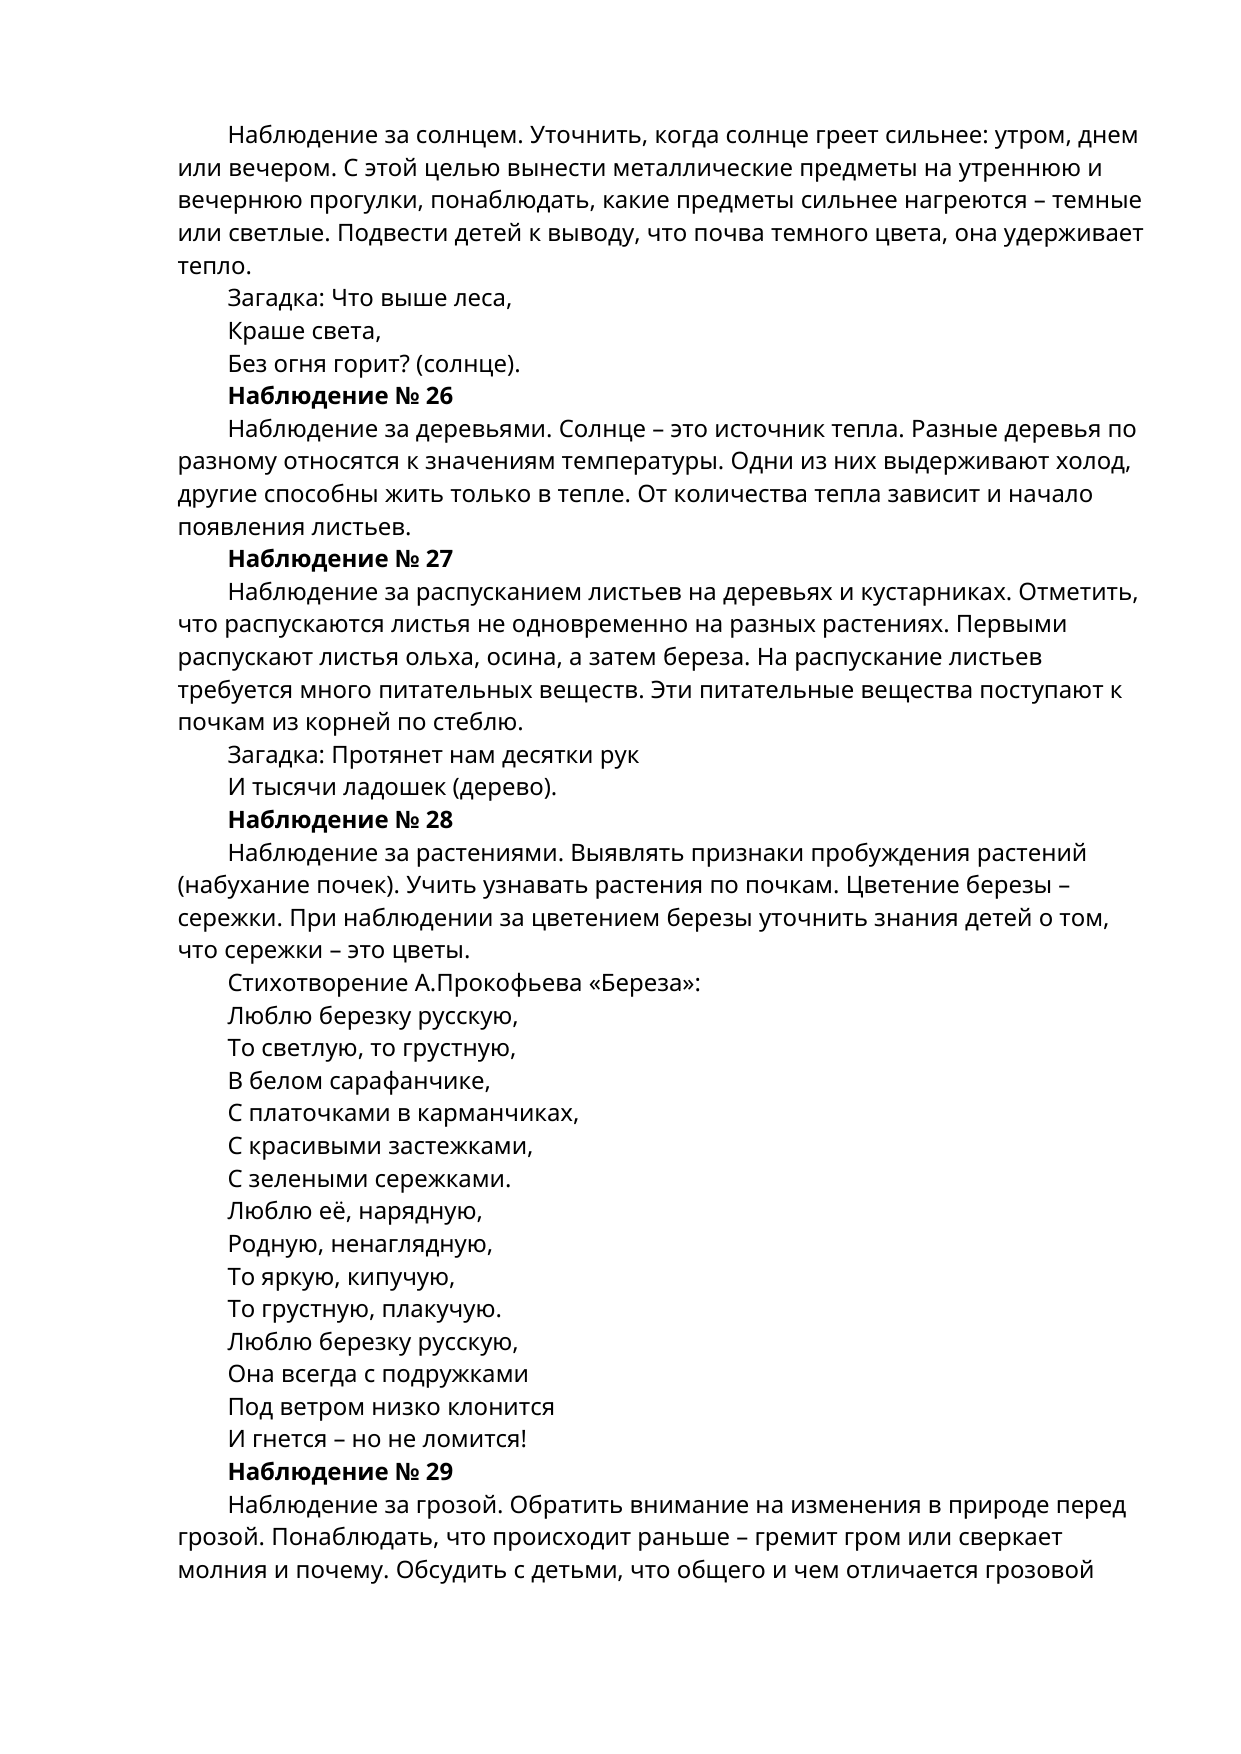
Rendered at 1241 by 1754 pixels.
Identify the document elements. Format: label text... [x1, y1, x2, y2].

text Краше света, [177, 314, 1152, 346]
text Наблюдение за деревьями. Солнце – это источник тепла. Разные деревья по разному относятся к значениям температуры. Одни из них выдерживают холод, другие способны жить только в тепле. От количества тепла зависит и начало появления листьев. [177, 412, 1152, 542]
text Наблюдение № 28 [177, 803, 1152, 835]
text Люблю её, нарядную, [177, 1194, 1152, 1227]
text То грустную, плакучую. [177, 1292, 1152, 1324]
text Под ветром низко клонится [177, 1390, 1152, 1422]
text То светлую, то грустную, [177, 1031, 1152, 1064]
text С красивыми застежками, [177, 1129, 1152, 1161]
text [177, 1487, 1152, 1585]
text Загадка: Протянет нам десятки рук [177, 738, 1152, 770]
text Наблюдение № 27 [177, 542, 1152, 574]
text Наблюдение № 29 [177, 1455, 1152, 1487]
text Стихотворение А.Прокофьева «Береза»: [177, 966, 1152, 998]
text Загадка: Что выше леса, [177, 281, 1152, 314]
text Без огня горит? (солнце). [177, 346, 1152, 379]
text Наблюдение за солнцем. Уточнить, когда солнце греет сильнее: утром, днем или вечером. С этой целью вынести металлические предметы на утреннюю и вечернюю прогулки, понаблюдать, какие предметы сильнее нагреются – темные или светлые. Подвести детей к выводу, что почва темного цвета, она удерживает тепло. [177, 118, 1152, 281]
text Люблю березку русскую, [177, 1324, 1152, 1357]
text С платочками в карманчиках, [177, 1096, 1152, 1129]
text С зелеными сережками. [177, 1161, 1152, 1194]
text Люблю березку русскую, [177, 998, 1152, 1031]
text В белом сарафанчике, [177, 1064, 1152, 1096]
text Наблюдение за растениями. Выявлять признаки пробуждения растений (набухание почек). Учить узнавать растения по почкам. Цветение березы – сережки. При наблюдении за цветением березы уточнить знания детей о том, что сережки – это цветы. [177, 835, 1152, 966]
text Наблюдение за распусканием листьев на деревьях и кустарниках. Отметить, что распускаются листья не одновременно на разных растениях. Первыми распускают листья ольха, осина, а затем береза. На распускание листьев требуется много питательных веществ. Эти питательные вещества поступают к почкам из корней по стеблю. [177, 574, 1152, 738]
text И тысячи ладошек (дерево). [177, 770, 1152, 803]
text То яркую, кипучую, [177, 1259, 1152, 1292]
text Родную, ненаглядную, [177, 1227, 1152, 1259]
text И гнется – но не ломится! [177, 1422, 1152, 1455]
text Она всегда с подружками [177, 1357, 1152, 1390]
text Наблюдение № 26 [177, 379, 1152, 412]
